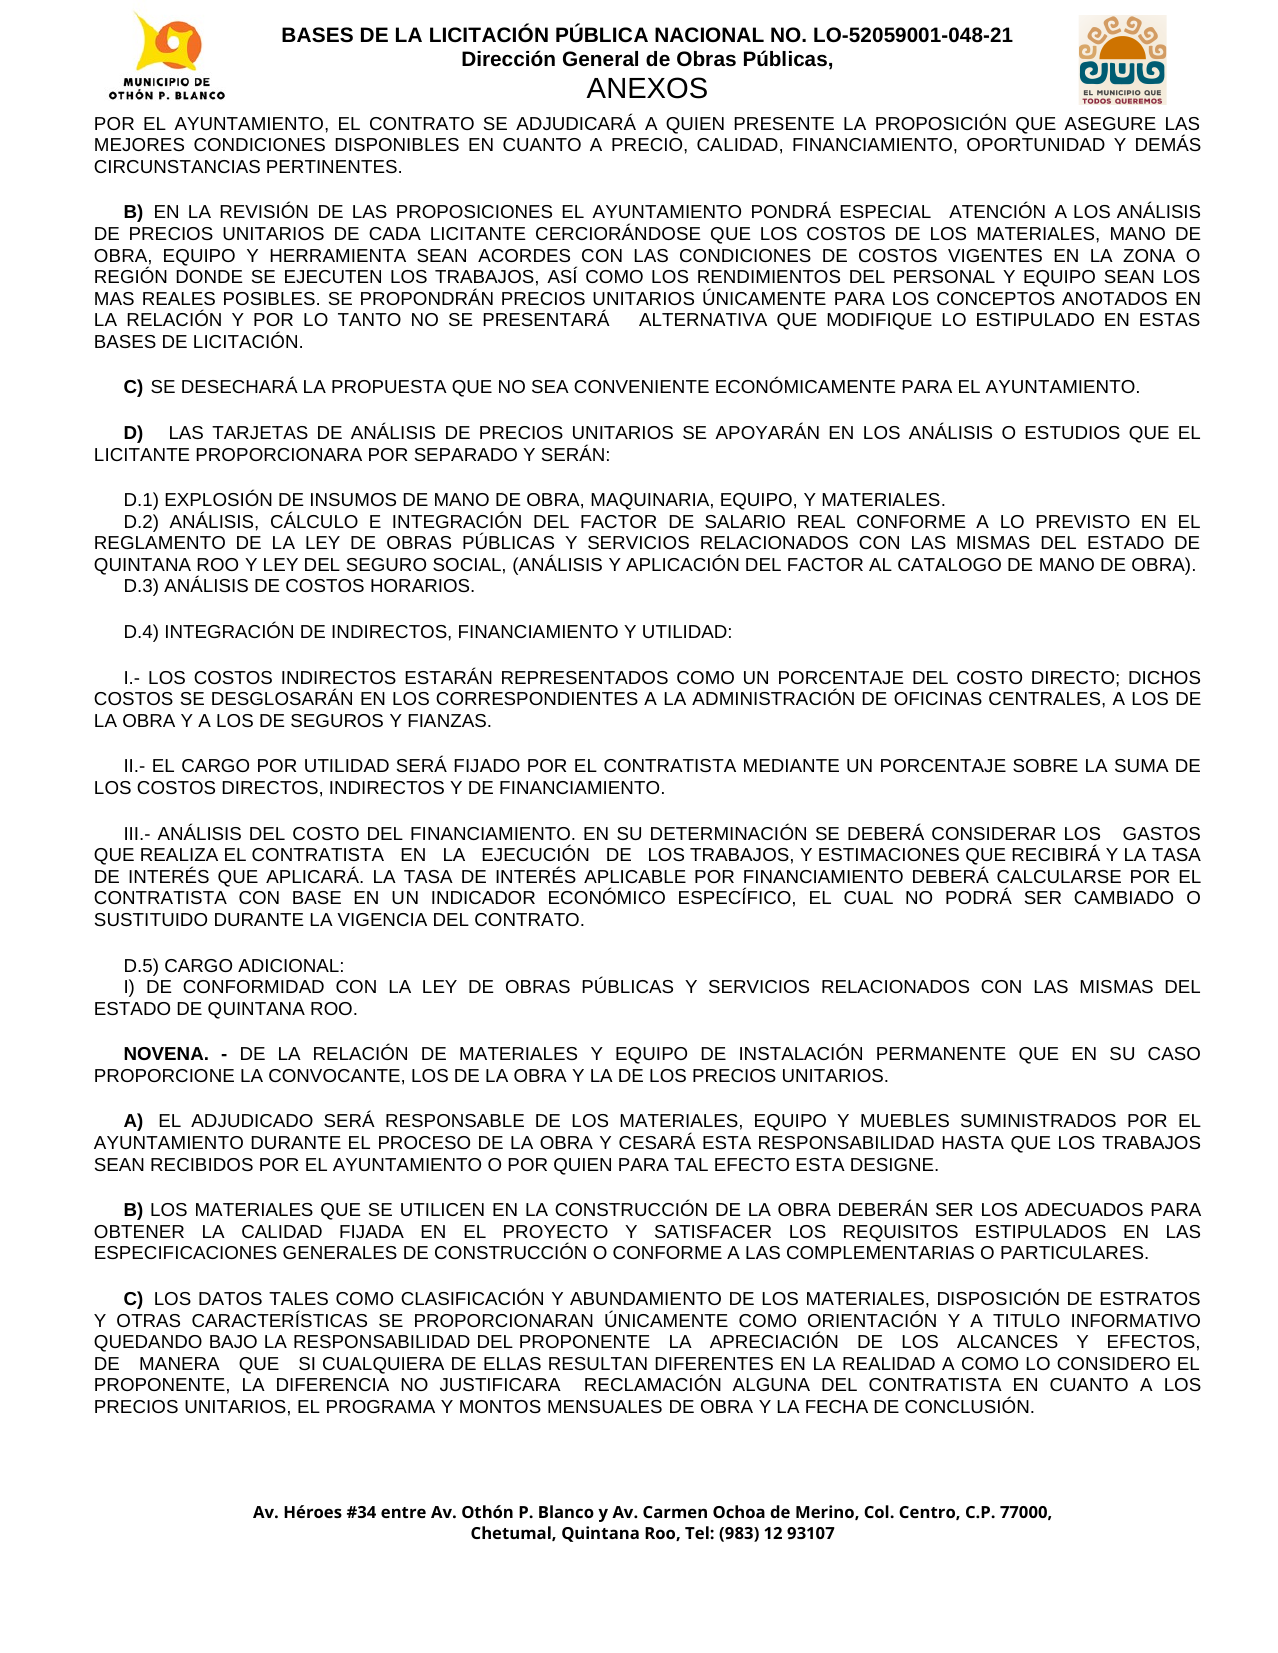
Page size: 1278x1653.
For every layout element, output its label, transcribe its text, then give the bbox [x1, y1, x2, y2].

text C) SE DESECHARÁ LA PROPUESTA QUE NO SEA CONVENIENTE ECONÓMICAMENTE PARA EL AYUNTAMIENTO. [94, 376, 1201, 398]
text D.4) INTEGRACIÓN DE INDIRECTOS, FINANCIAMIENTO Y UTILIDAD: [94, 621, 1201, 642]
text I) DE CONFORMIDAD CON LA LEY DE OBRAS PÚBLICAS Y SERVICIOS RELACIONADOS CON LAS MISMAS DEL ESTADO DE QUINTANA ROO. [94, 976, 1201, 1019]
text II.- EL CARGO POR UTILIDAD SERÁ FIJADO POR EL CONTRATISTA MEDIANTE UN PORCENTAJE SOBRE LA SUMA DE LOS COSTOS DIRECTOS, INDIRECTOS Y DE FINANCIAMIENTO. [94, 755, 1201, 798]
text III.- ANÁLISIS DEL COSTO DEL FINANCIAMIENTO. EN SU DETERMINACIÓN SE DEBERÁ CONSIDERAR LOS GASTOS QUE REALIZA EL CONTRATISTA EN LA EJECUCIÓN DE LOS TRABAJOS, Y ESTIMACIONES QUE RECIBIRÁ Y LA TASA DE INTERÉS QUE APLICARÁ. LA TASA DE INTERÉS APLICABLE POR FINANCIAMIENTO DEBERÁ CALCULARSE POR EL CONTRATISTA CON BASE EN UN INDICADOR ECONÓMICO ESPECÍFICO, EL CUAL NO PODRÁ SER CAMBIADO O SUSTITUIDO DURANTE LA VIGENCIA DEL CONTRATO. [94, 822, 1201, 930]
text D.3) ANÁLISIS DE COSTOS HORARIOS. [94, 575, 1201, 597]
text C) LOS DATOS TALES COMO CLASIFICACIÓN Y ABUNDAMIENTO DE LOS MATERIALES, DISPOSICIÓN DE ESTRATOS Y OTRAS CARACTERÍSTICAS SE PROPORCIONARAN ÚNICAMENTE COMO ORIENTACIÓN Y A TITULO INFORMATIVO QUEDANDO BAJO LA RESPONSABILIDAD DEL PROPONENTE LA APRECIACIÓN DE LOS ALCANCES Y EFECTOS, DE MANERA QUE SI CUALQUIERA DE ELLAS RESULTAN DIFERENTES EN LA REALIDAD A COMO LO CONSIDERO EL PROPONENTE, LA DIFERENCIA NO JUSTIFICARA RECLAMACIÓN ALGUNA DEL CONTRATISTA EN CUANTO A LOS PRECIOS UNITARIOS, EL PROGRAMA Y MONTOS MENSUALES DE OBRA Y LA FECHA DE CONCLUSIÓN. [94, 1288, 1201, 1417]
picture [1078, 15, 1167, 105]
text A) EL ADJUDICADO SERÁ RESPONSABLE DE LOS MATERIALES, EQUIPO Y MUEBLES SUMINISTRADOS POR EL AYUNTAMIENTO DURANTE EL PROCESO DE LA OBRA Y CESARÁ ESTA RESPONSABILIDAD HASTA QUE LOS TRABAJOS SEAN RECIBIDOS POR EL AYUNTAMIENTO O POR QUIEN PARA TAL EFECTO ESTA DESIGNE. [94, 1110, 1201, 1175]
text D.1) EXPLOSIÓN DE INSUMOS DE MANO DE OBRA, MAQUINARIA, EQUIPO, Y MATERIALES. [94, 489, 1201, 511]
text D.5) CARGO ADICIONAL: [94, 954, 1201, 976]
text D.2) ANÁLISIS, CÁLCULO E INTEGRACIÓN DEL FACTOR DE SALARIO REAL CONFORME A LO PREVISTO EN EL REGLAMENTO DE LA LEY DE OBRAS PÚBLICAS Y SERVICIOS RELACIONADOS CON LAS MISMAS DEL ESTADO DE QUINTANA ROO Y LEY DEL SEGURO SOCIAL, (ANÁLISIS Y APLICACIÓN DEL FACTOR AL CATALOGO DE MANO DE OBRA). [94, 511, 1201, 575]
text NOVENA. - DE LA RELACIÓN DE MATERIALES Y EQUIPO DE INSTALACIÓN PERMANENTE QUE EN SU CASO PROPORCIONE LA CONVOCANTE, LOS DE LA OBRA Y LA DE LOS PRECIOS UNITARIOS. [94, 1043, 1201, 1086]
text I.- LOS COSTOS INDIRECTOS ESTARÁN REPRESENTADOS COMO UN PORCENTAJE DEL COSTO DIRECTO; DICHOS COSTOS SE DESGLOSARÁN EN LOS CORRESPONDIENTES A LA ADMINISTRACIÓN DE OFICINAS CENTRALES, A LOS DE LA OBRA Y A LOS DE SEGUROS Y FIANZAS. [94, 667, 1201, 731]
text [94, 112, 1201, 177]
picture [104, 0, 237, 112]
text B) LOS MATERIALES QUE SE UTILICEN EN LA CONSTRUCCIÓN DE LA OBRA DEBERÁN SER LOS ADECUADOS PARA OBTENER LA CALIDAD FIJADA EN EL PROYECTO Y SATISFACER LOS REQUISITOS ESTIPULADOS EN LAS ESPECIFICACIONES GENERALES DE CONSTRUCCIÓN O CONFORME A LAS COMPLEMENTARIAS O PARTICULARES. [94, 1199, 1201, 1264]
text B) EN LA REVISIÓN DE LAS PROPOSICIONES EL AYUNTAMIENTO PONDRÁ ESPECIAL ATENCIÓN A LOS ANÁLISIS DE PRECIOS UNITARIOS DE CADA LICITANTE CERCIORÁNDOSE QUE LOS COSTOS DE LOS MATERIALES, MANO DE OBRA, EQUIPO Y HERRAMIENTA SEAN ACORDES CON LAS CONDICIONES DE COSTOS VIGENTES EN LA ZONA O REGIÓN DONDE SE EJECUTEN LOS TRABAJOS, ASÍ COMO LOS RENDIMIENTOS DEL PERSONAL Y EQUIPO SEAN LOS MAS REALES POSIBLES. SE PROPONDRÁN PRECIOS UNITARIOS ÚNICAMENTE PARA LOS CONCEPTOS ANOTADOS EN LA RELACIÓN Y POR LO TANTO NO SE PRESENTARÁ ALTERNATIVA QUE MODIFIQUE LO ESTIPULADO EN ESTAS BASES DE LICITACIÓN. [94, 201, 1201, 352]
text D) LAS TARJETAS DE ANÁLISIS DE PRECIOS UNITARIOS SE APOYARÁN EN LOS ANÁLISIS O ESTUDIOS QUE EL LICITANTE PROPORCIONARA POR SEPARADO Y SERÁN: [94, 422, 1201, 465]
